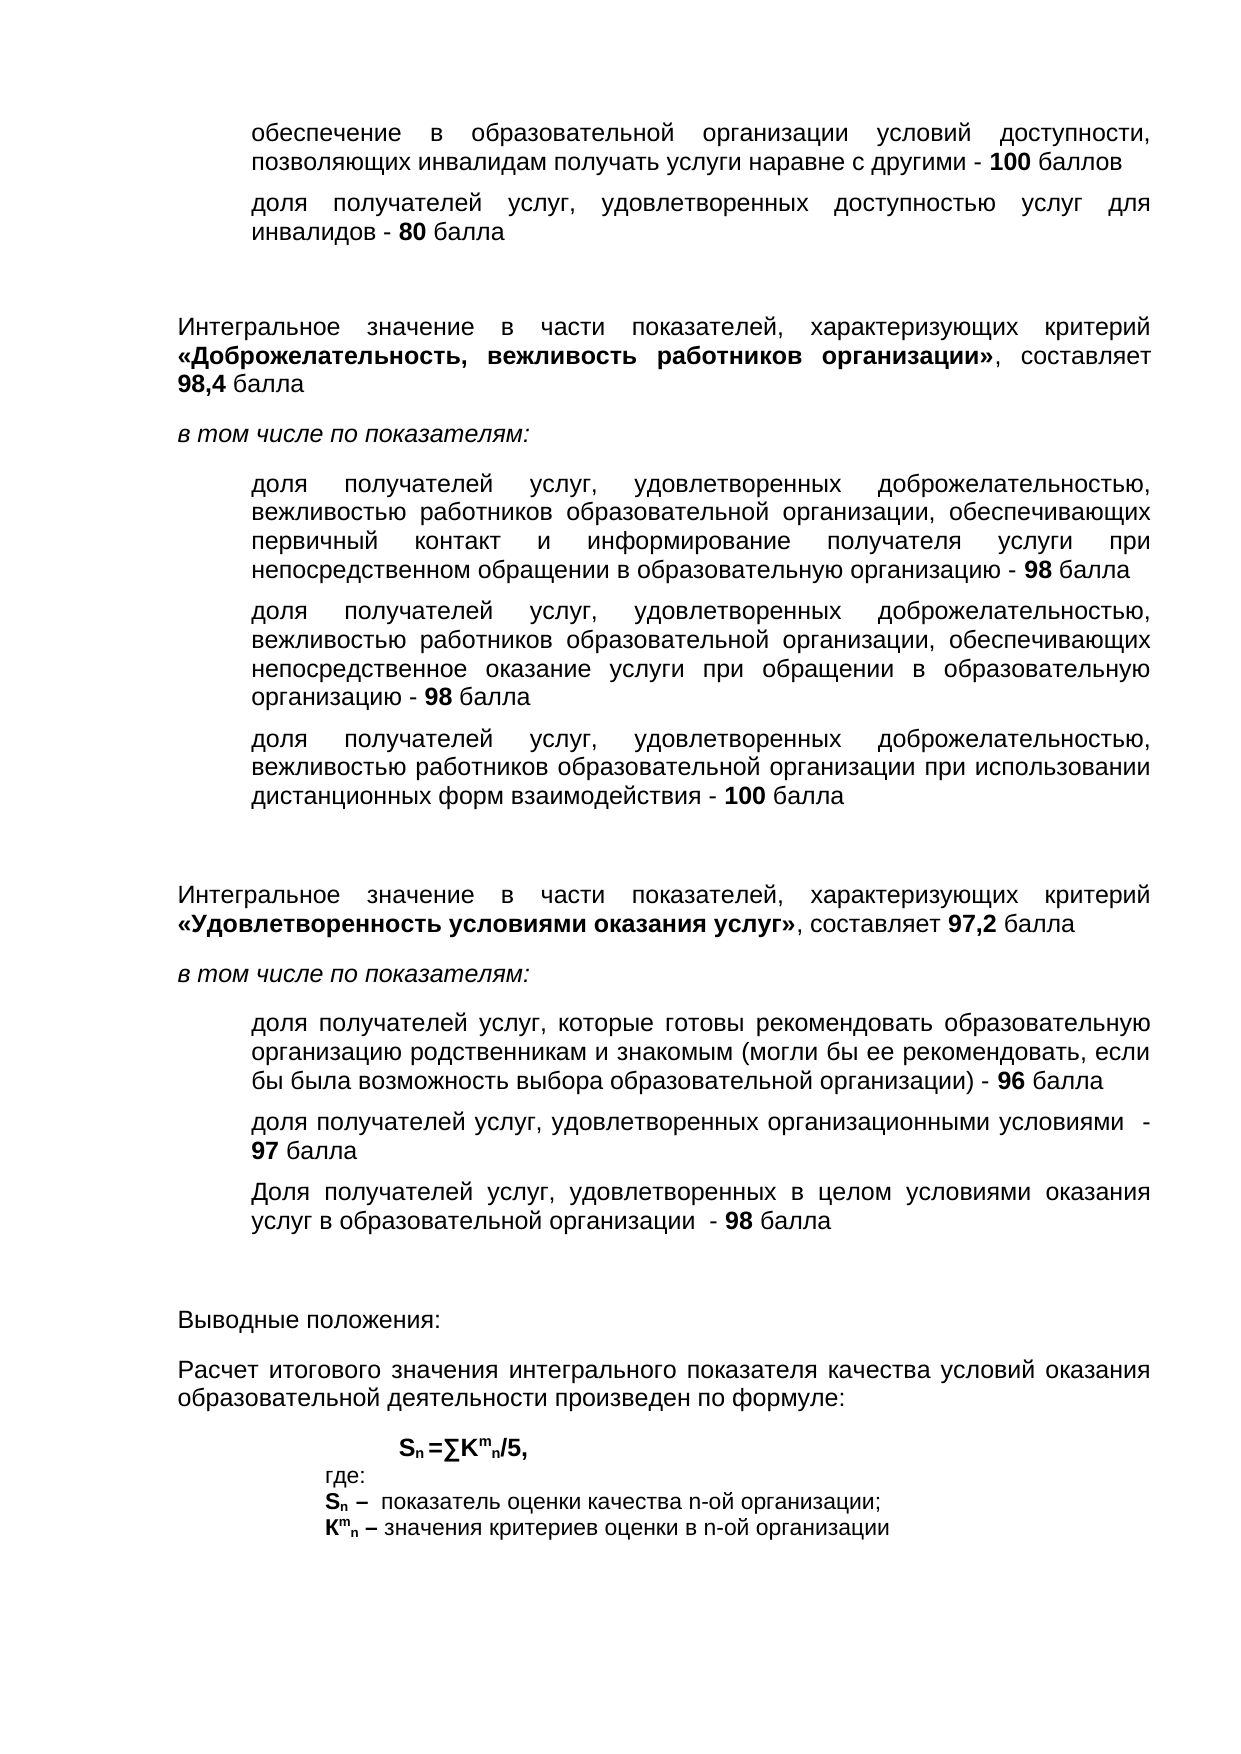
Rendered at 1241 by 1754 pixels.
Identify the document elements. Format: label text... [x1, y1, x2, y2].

text где: [325, 1462, 1152, 1488]
text доля получателей услуг, удовлетворенных доступностью услуг для инвалидов - 80 балла [251, 188, 1152, 246]
text доля получателей услуг, удовлетворенных доброжелательностью, вежливостью работников образовательной организации при использовании дистанционных форм взаимодействия - 100 балла [251, 723, 1152, 810]
text доля получателей услуг, удовлетворенных организационными условиями - 97 балла [251, 1107, 1152, 1164]
text Расчет итогового значения интегрального показателя качества условий оказания образовательной деятельности произведен по формуле: [177, 1354, 1152, 1412]
text Интегральное значение в части показателей, характеризующих критерий «Удовлетворенность условиями оказания услуг», составляет 97,2 балла [177, 880, 1152, 938]
text Кmn – значения критериев оценки в n-ой организации [325, 1514, 1152, 1541]
text доля получателей услуг, удовлетворенных доброжелательностью, вежливостью работников образовательной организации, обеспечивающих непосредственное оказание услуги при обращении в образовательную организацию - 98 балла [251, 596, 1152, 711]
text обеспечение в образовательной организации условий доступности, позволяющих инвалидам получать услуги наравне с другими - 100 баллов [251, 118, 1152, 176]
text Интегральное значение в части показателей, характеризующих критерий «Доброжелательность, вежливость работников организации», составляет 98,4 балла [177, 312, 1152, 398]
text в том числе по показателям: [177, 959, 1152, 987]
text Sn – показатель оценки качества n-ой организации; [325, 1488, 1152, 1514]
text в том числе по показателям: [177, 419, 1152, 448]
text доля получателей услуг, которые готовы рекомендовать образовательную организацию родственникам и знакомым (могли бы ее рекомендовать, если бы была возможность выбора образовательной организации) - 96 балла [251, 1008, 1152, 1094]
text Выводные положения: [177, 1305, 1152, 1334]
text доля получателей услуг, удовлетворенных доброжелательностью, вежливостью работников образовательной организации, обеспечивающих первичный контакт и информирование получателя услуги при непосредственном обращении в образовательную организацию - 98 балла [251, 468, 1152, 583]
text Sn =∑Kmn/5, [398, 1433, 1152, 1462]
text Доля получателей услуг, удовлетворенных в целом условиями оказания услуг в образовательной организации - 98 балла [251, 1177, 1152, 1234]
